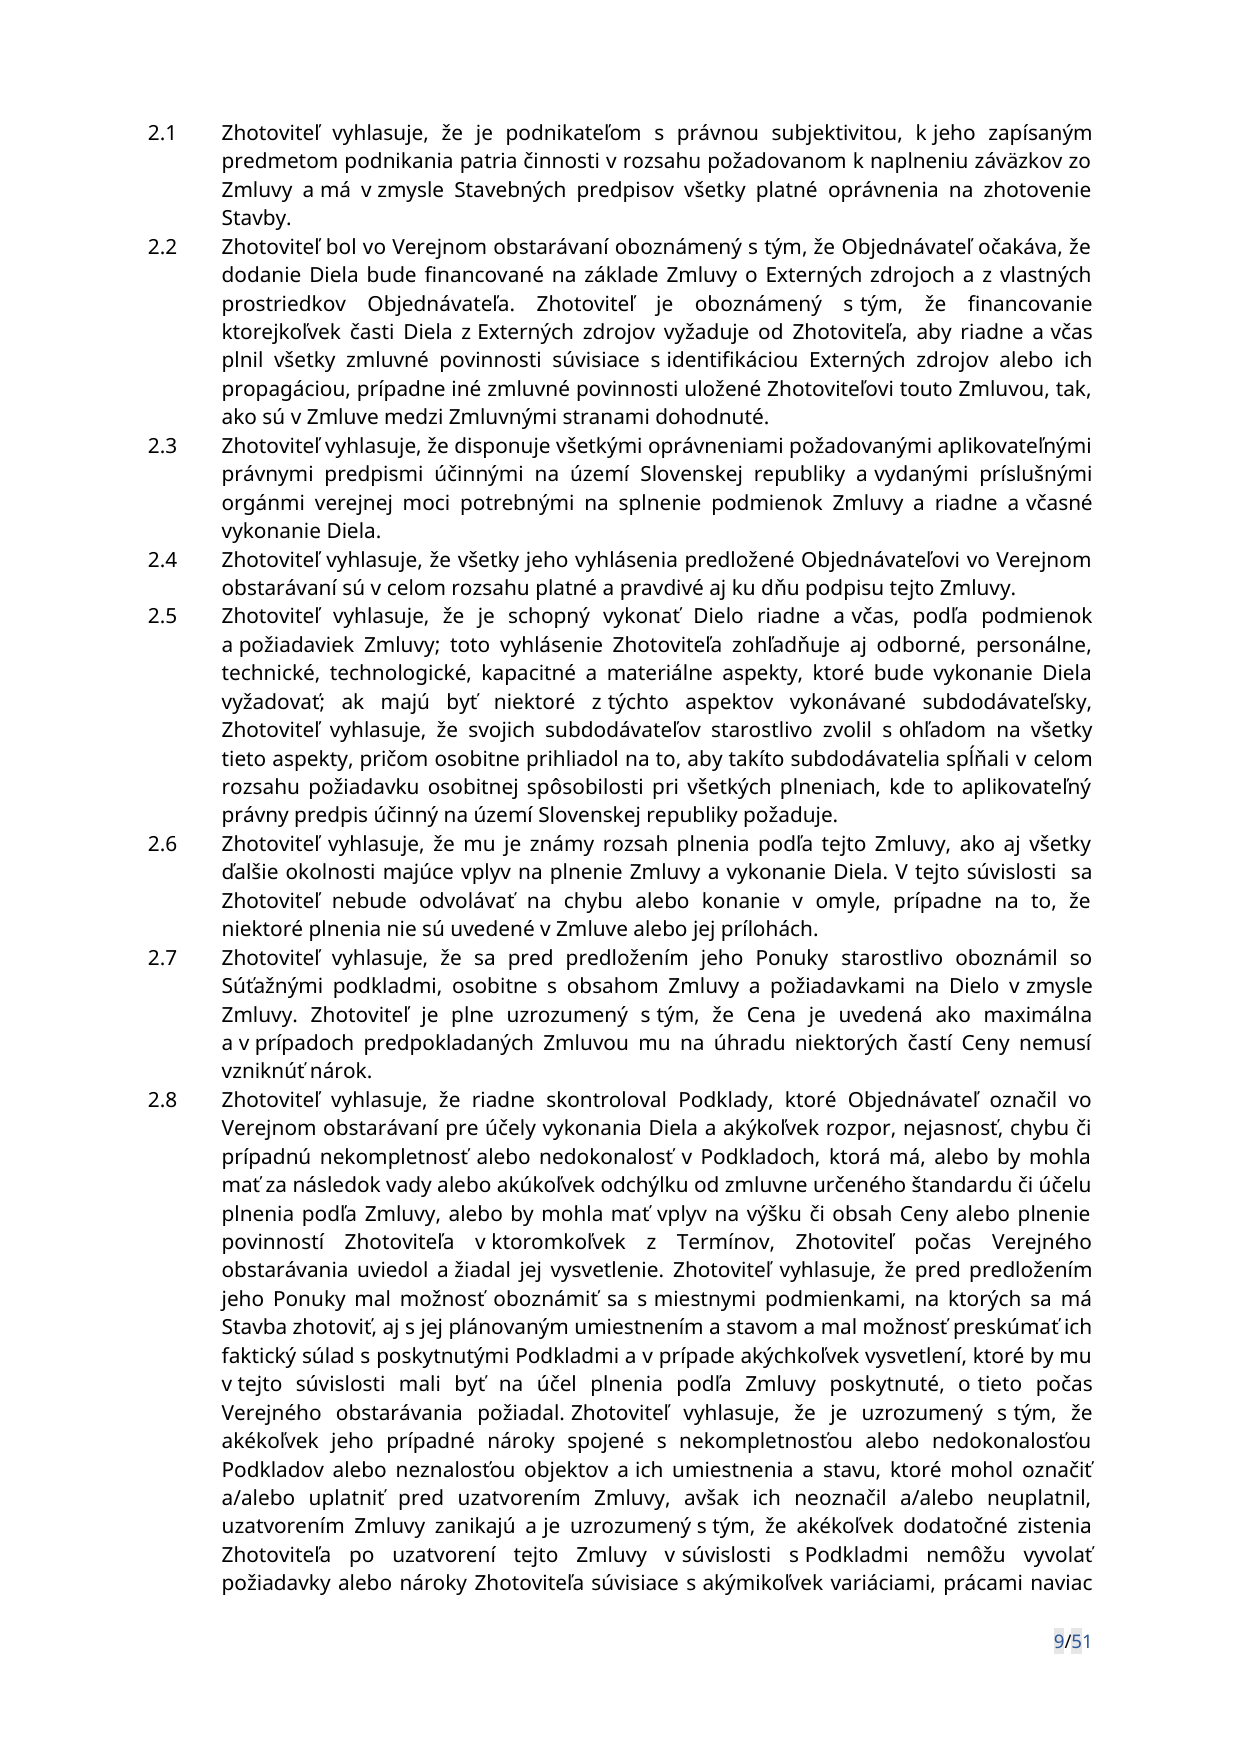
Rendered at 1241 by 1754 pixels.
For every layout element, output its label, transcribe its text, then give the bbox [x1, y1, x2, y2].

text 2.4 Zhotoviteľ vyhlasuje, že všetky jeho vyhlásenia predložené Objednávateľovi vo Verejnom obstarávaní sú v celom rozsahu platné a pravdivé aj ku dňu podpisu tejto Zmluvy. [148, 545, 1093, 602]
text 2.2 Zhotoviteľ bol vo Verejnom obstarávaní oboznámený s tým, že Objednávateľ očakáva, že dodanie Diela bude financované na základe Zmluvy o Externých zdrojoch a z vlastných prostriedkov Objednávateľa. Zhotoviteľ je oboznámený s tým, že financovanie ktorejkoľvek časti Diela z Externých zdrojov vyžaduje od Zhotoviteľa, aby riadne a včas plnil všetky zmluvné povinnosti súvisiace s identifikáciou Externých zdrojov alebo ich propagáciou, prípadne iné zmluvné povinnosti uložené Zhotoviteľovi touto Zmluvou, tak, ako sú v Zmluve medzi Zmluvnými stranami dohodnuté. [148, 232, 1093, 431]
text 2.5 Zhotoviteľ vyhlasuje, že je schopný vykonať Dielo riadne a včas, podľa podmienok a požiadaviek Zmluvy; toto vyhlásenie Zhotoviteľa zohľadňuje aj odborné, personálne, technické, technologické, kapacitné a materiálne aspekty, ktoré bude vykonanie Diela vyžadovať; ak majú byť niektoré z týchto aspektov vykonávané subdodávateľsky, Zhotoviteľ vyhlasuje, že svojich subdodávateľov starostlivo zvolil s ohľadom na všetky tieto aspekty, pričom osobitne prihliadol na to, aby takíto subdodávatelia spĺňali v celom rozsahu požiadavku osobitnej spôsobilosti pri všetkých plneniach, kde to aplikovateľný právny predpis účinný na území Slovenskej republiky požaduje. [148, 602, 1093, 829]
text 2.1 Zhotoviteľ vyhlasuje, že je podnikateľom s právnou subjektivitou, k jeho zapísaným predmetom podnikania patria činnosti v rozsahu požadovanom k naplneniu záväzkov zo Zmluvy a má v zmysle Stavebných predpisov všetky platné oprávnenia na zhotovenie Stavby. [148, 118, 1093, 232]
text 2.7 Zhotoviteľ vyhlasuje, že sa pred predložením jeho Ponuky starostlivo oboznámil so Súťažnými podkladmi, osobitne s obsahom Zmluvy a požiadavkami na Dielo v zmysle Zmluvy. Zhotoviteľ je plne uzrozumený s tým, že Cena je uvedená ako maximálna a v prípadoch predpokladaných Zmluvou mu na úhradu niektorých častí Ceny nemusí vzniknúť nárok. [148, 943, 1093, 1085]
text 2.6 Zhotoviteľ vyhlasuje, že mu je známy rozsah plnenia podľa tejto Zmluvy, ako aj všetky ďalšie okolnosti majúce vplyv na plnenie Zmluvy a vykonanie Diela. V tejto súvislosti sa Zhotoviteľ nebude odvolávať na chybu alebo konanie v omyle, prípadne na to, že niektoré plnenia nie sú uvedené v Zmluve alebo jej prílohách. [148, 829, 1093, 943]
text 2.3 Zhotoviteľ vyhlasuje, že disponuje všetkými oprávneniami požadovanými aplikovateľnými právnymi predpismi účinnými na území Slovenskej republiky a vydanými príslušnými orgánmi verejnej moci potrebnými na splnenie podmienok Zmluvy a riadne a včasné vykonanie Diela. [148, 431, 1093, 545]
